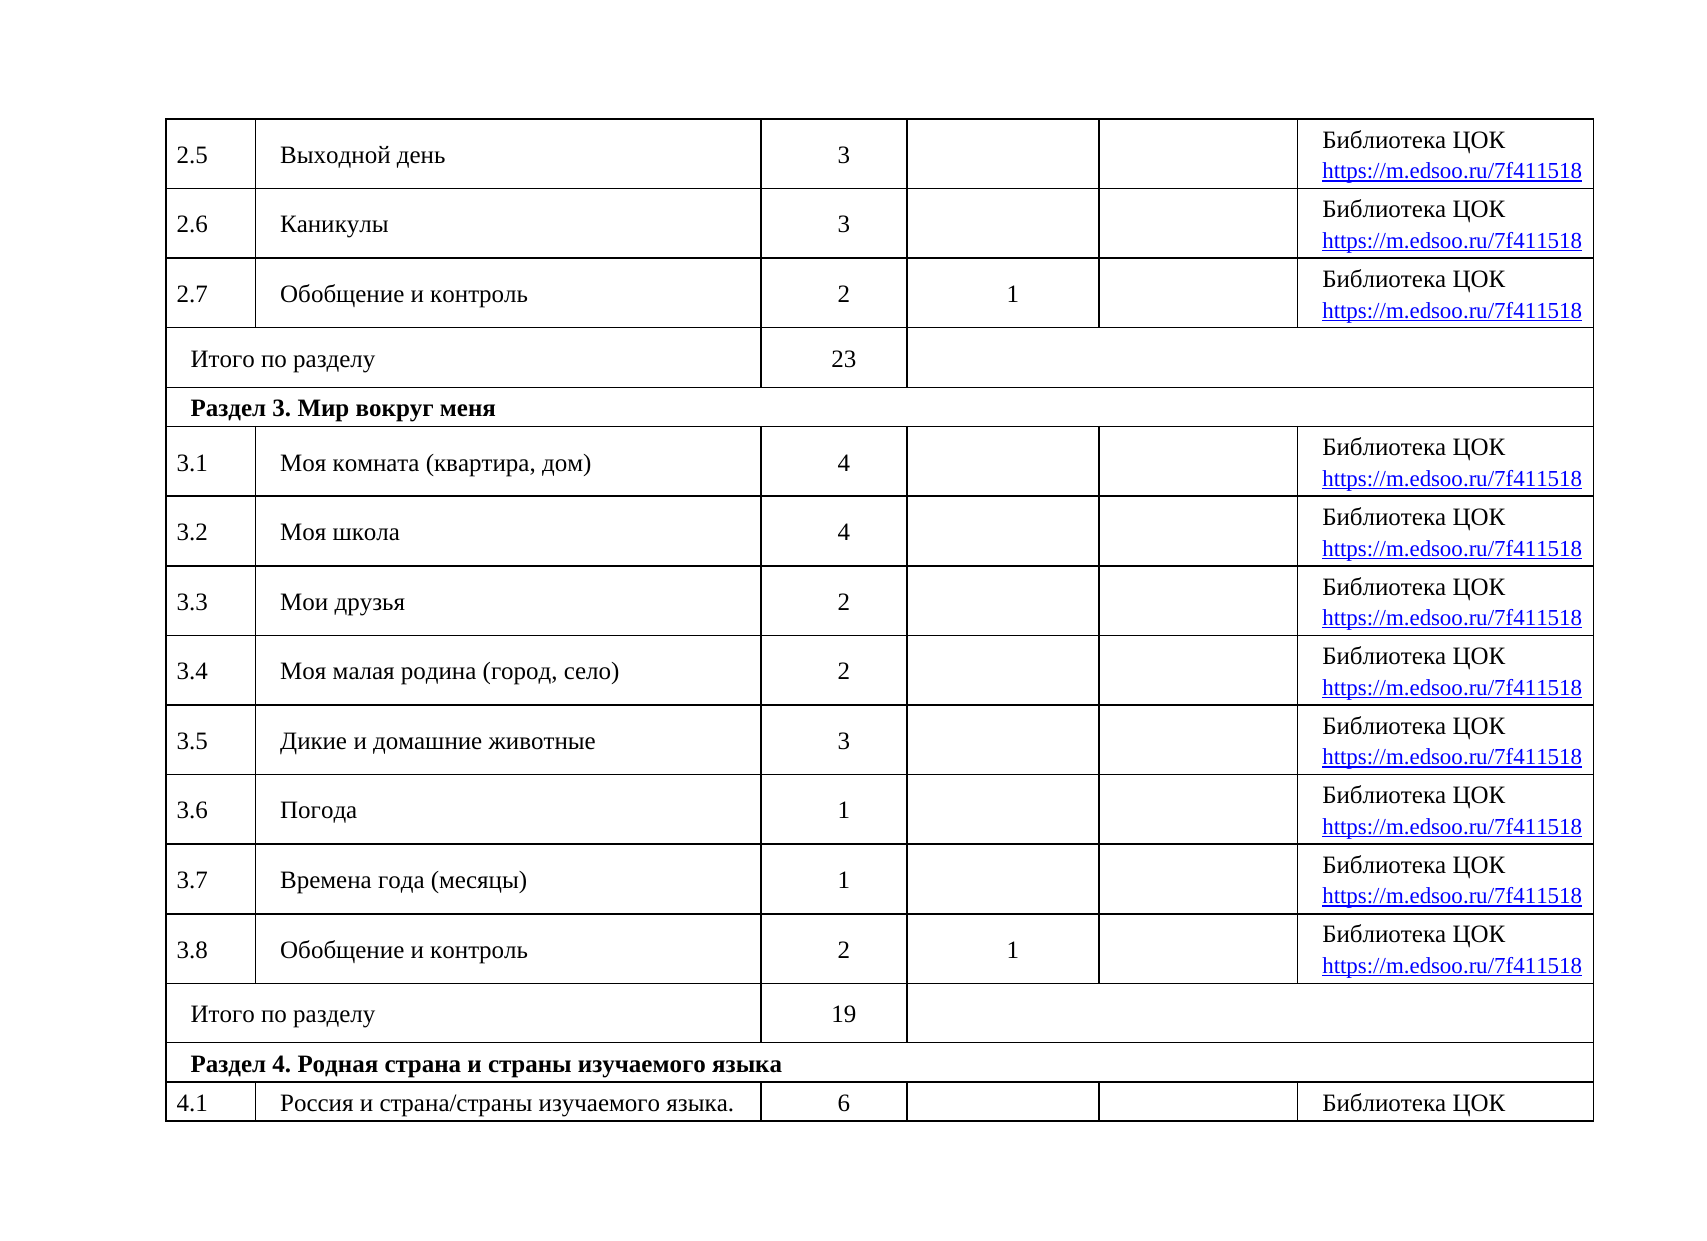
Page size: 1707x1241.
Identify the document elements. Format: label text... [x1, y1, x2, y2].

table_cell Раздел 3. Мир вокруг меня [167, 388, 1593, 426]
table_cell 3.4 [167, 636, 255, 704]
table_cell Каникулы [256, 189, 760, 257]
table_cell Моя школа [256, 497, 760, 565]
table_cell Библиотека ЦОК https://m.edsoo.ru/7f411518 [1298, 567, 1593, 634]
table_cell 3 [762, 120, 906, 188]
table_cell 2 [762, 567, 906, 634]
table_cell [908, 775, 1098, 843]
table_cell 19 [762, 984, 906, 1042]
table_cell Библиотека ЦОК https://m.edsoo.ru/7f411518 [1298, 636, 1593, 704]
table_cell 3 [762, 189, 906, 257]
table_cell [908, 120, 1098, 188]
table_cell 2.7 [167, 259, 255, 327]
table_cell 4 [762, 427, 906, 495]
table_cell Библиотека ЦОК https://m.edsoo.ru/7f411518 [1298, 775, 1593, 843]
table_cell [908, 636, 1098, 704]
table_cell 4 [762, 497, 906, 565]
table_cell Погода [256, 775, 760, 843]
table_cell [1100, 427, 1297, 495]
table_cell [1100, 259, 1297, 327]
table_cell Библиотека ЦОК https://m.edsoo.ru/7f411518 [1298, 427, 1593, 495]
table_cell Обобщение и контроль [256, 915, 760, 982]
table_cell [1100, 189, 1297, 257]
table_cell 3.7 [167, 845, 255, 913]
table_cell Итого по разделу [167, 328, 760, 386]
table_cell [256, 1083, 760, 1120]
table_cell Времена года (месяцы) [256, 845, 760, 913]
table_cell 3.3 [167, 567, 255, 634]
table_cell [1100, 120, 1297, 188]
table_cell 2 [762, 636, 906, 704]
table_cell 1 [762, 845, 906, 913]
table_cell 2.6 [167, 189, 255, 257]
table_cell [1100, 497, 1297, 565]
table_cell 1 [908, 259, 1098, 327]
table_cell [1100, 775, 1297, 843]
table_cell [1100, 845, 1297, 913]
table_cell 6 [762, 1083, 906, 1120]
table_cell 3.8 [167, 915, 255, 982]
table_cell [1100, 915, 1297, 982]
table_cell Мои друзья [256, 567, 760, 634]
table_cell [1100, 706, 1297, 774]
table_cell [1298, 259, 1593, 327]
table_cell [908, 984, 1593, 1042]
table_cell Итого по разделу [167, 984, 760, 1042]
table_cell 2.5 [167, 120, 255, 188]
table_cell Библиотека ЦОК https://m.edsoo.ru/7f411518 [1298, 497, 1593, 565]
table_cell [1298, 120, 1593, 188]
table_cell Библиотека ЦОК https://m.edsoo.ru/7f411518 [1298, 845, 1593, 913]
table_cell 1 [908, 915, 1098, 982]
table_cell Выходной день [256, 120, 760, 188]
table_cell [1100, 636, 1297, 704]
table_cell 3.6 [167, 775, 255, 843]
table_cell Дикие и домашние животные [256, 706, 760, 774]
table_cell Библиотека ЦОК https://m.edsoo.ru/7f411518 [1298, 706, 1593, 774]
table_cell 1 [762, 775, 906, 843]
table_cell [908, 497, 1098, 565]
table_cell 2 [762, 915, 906, 982]
table_cell [908, 427, 1098, 495]
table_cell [1298, 189, 1593, 257]
table_cell 3.5 [167, 706, 255, 774]
table_cell [908, 567, 1098, 634]
table_cell Моя комната (квартира, дом) [256, 427, 760, 495]
table_cell Раздел 4. Родная страна и страны изучаемого языка [167, 1043, 1593, 1081]
table_cell 3.1 [167, 427, 255, 495]
table_cell [1100, 1083, 1297, 1120]
table_cell 3 [762, 706, 906, 774]
table_cell [908, 1083, 1098, 1120]
table_cell [908, 706, 1098, 774]
table_cell [1100, 567, 1297, 634]
table_cell 4.1 [167, 1083, 255, 1120]
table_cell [1298, 1083, 1593, 1120]
table_cell [908, 189, 1098, 257]
table_cell Обобщение и контроль [256, 259, 760, 327]
table_cell 23 [762, 328, 906, 386]
table_cell Моя малая родина (город, село) [256, 636, 760, 704]
table_cell [908, 328, 1593, 386]
table_cell 3.2 [167, 497, 255, 565]
table_cell 2 [762, 259, 906, 327]
table_cell Библиотека ЦОК https://m.edsoo.ru/7f411518 [1298, 915, 1593, 982]
table_cell [908, 845, 1098, 913]
